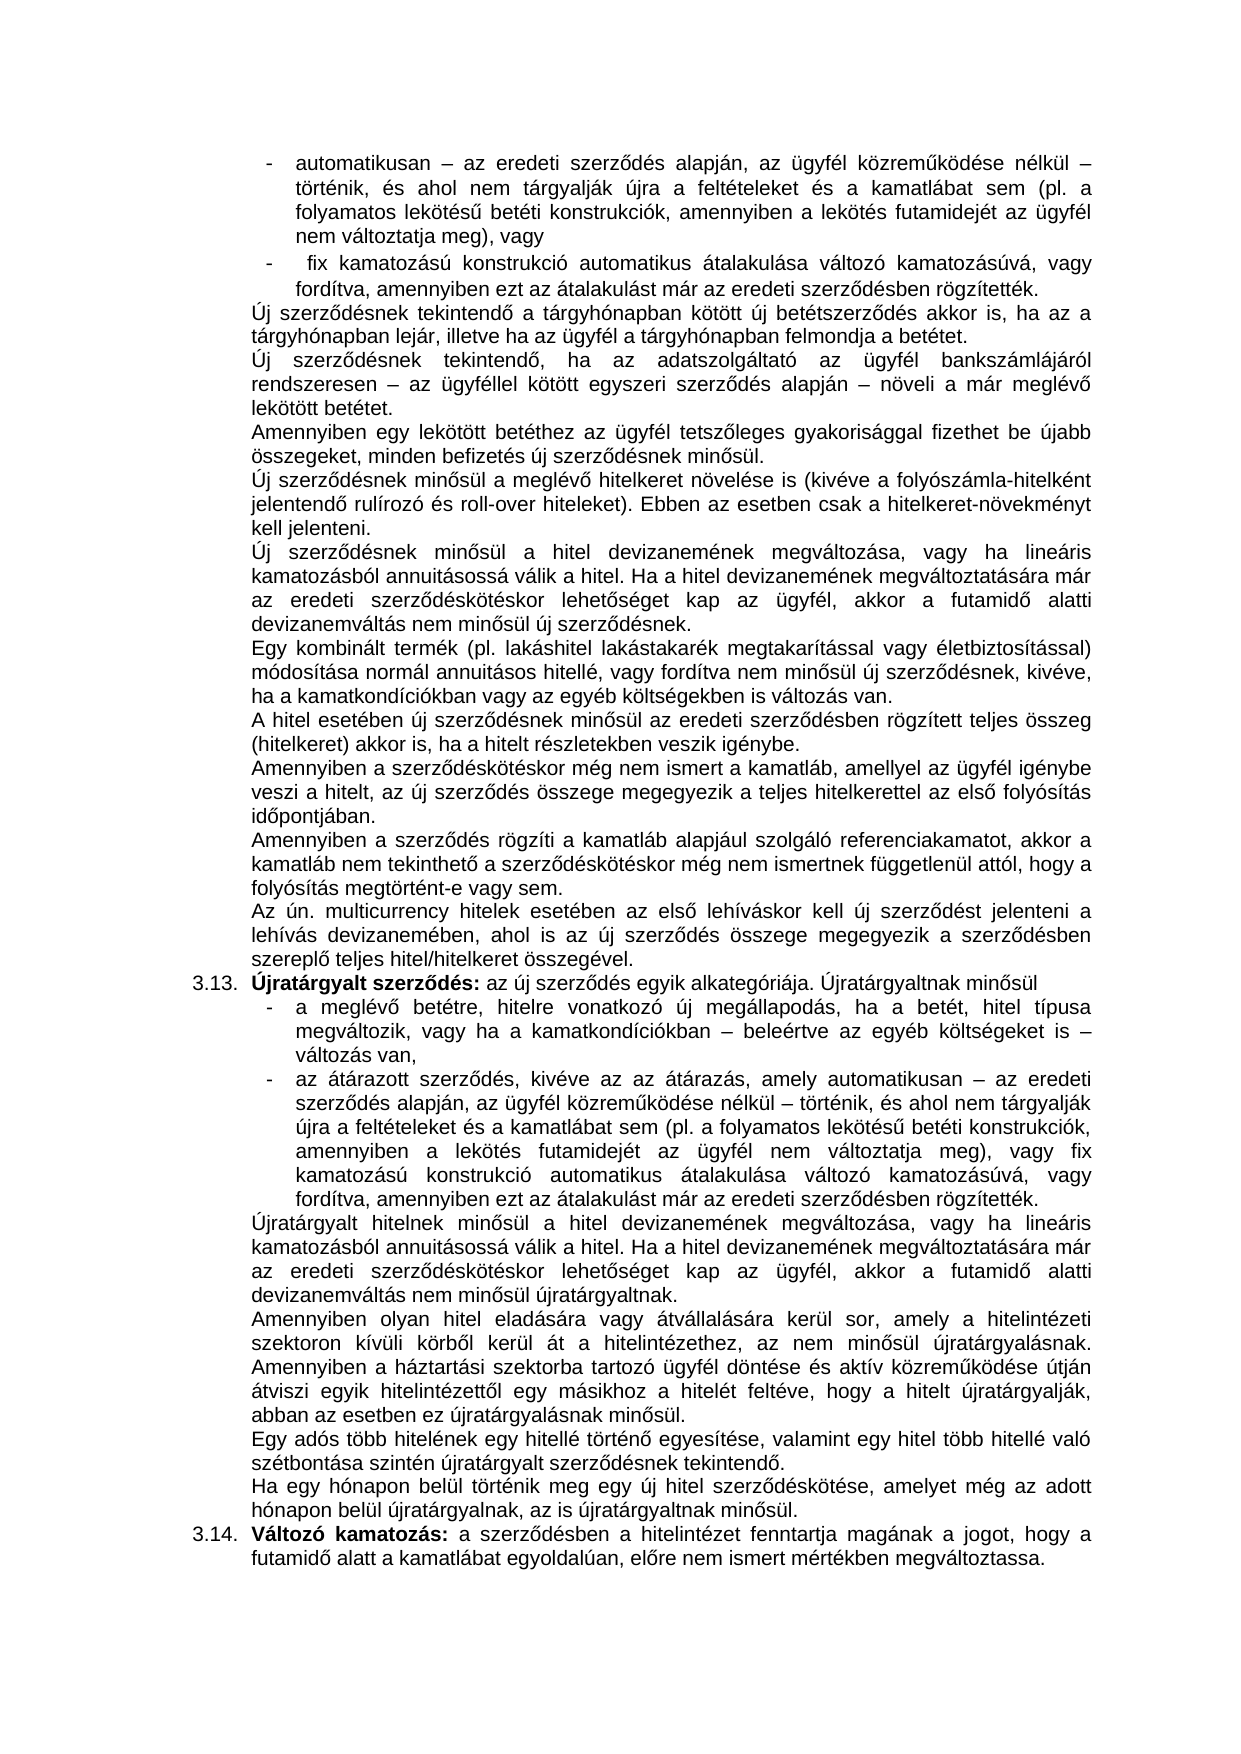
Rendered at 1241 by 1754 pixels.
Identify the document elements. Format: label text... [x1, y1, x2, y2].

text Új szerződésnek tekintendő a tárgyhónapban kötött új betétszerződés akkor is, ha az a tárgyhónapban lejár, illetve ha az ügyfél a tárgyhónapban felmondja a betétet. [251, 300, 1093, 348]
text Amennyiben egy lekötött betéthez az ügyfél tetszőleges gyakorisággal fizethet be újabb összegeket, minden befizetés új szerződésnek minősül. [251, 420, 1093, 468]
text Ha egy hónapon belül történik meg egy új hitel szerződéskötése, amelyet még az adott hónapon belül újratárgyalnak, az is újratárgyaltnak minősül. [251, 1474, 1093, 1522]
text Új szerződésnek minősül a meglévő hitelkeret növelése is (kivéve a folyószámla-hitelként jelentendő rulírozó és roll-over hiteleket). Ebben az esetben csak a hitelkeret-növekményt kell jelenteni. [251, 468, 1093, 540]
text Amennyiben olyan hitel eladására vagy átvállalására kerül sor, amely a hitelintézeti szektoron kívüli körből kerül át a hitelintézethez, az nem minősül újratárgyalásnak. Amennyiben a háztartási szektorba tartozó ügyfél döntése és aktív közreműködése útján átviszi egyik hitelintézettől egy másikhoz a hitelét feltéve, hogy a hitelt újratárgyalják, abban az esetben ez újratárgyalásnak minősül. [251, 1307, 1093, 1426]
text Amennyiben a szerződéskötéskor még nem ismert a kamatláb, amellyel az ügyfél igénybe veszi a hitelt, az új szerződés összege megegyezik a teljes hitelkerettel az első folyósítás időpontjában. [192, 756, 1093, 827]
text Egy kombinált termék (pl. lakáshitel lakástakarék megtakarítással vagy életbiztosítással) módosítása normál annuitásos hitellé, vagy fordítva nem minősül új szerződésnek, kivéve, ha a kamatkondíciókban vagy az egyéb költségekben is változás van. [251, 636, 1093, 708]
list Változó kamatozás: a szerződésben a hitelintézet fenntartja magának a jogot, hogy a futamidő alatt a kamatlábat egyoldalúan, előre nem ismert mértékben megváltoztassa. [192, 1522, 1093, 1570]
text - az átárazott szerződés, kivéve az az átárazás, amely automatikusan – az eredeti szerződés alapján, az ügyfél közreműködése nélkül – történik, és ahol nem tárgyalják újra a feltételeket és a kamatlábat sem (pl. a folyamatos lekötésű betéti konstrukciók, amennyiben a lekötés futamidejét az ügyfél nem változtatja meg), vagy fix kamatozású konstrukció automatikus átalakulása változó kamatozásúvá, vagy fordítva, amennyiben ezt az átalakulást már az eredeti szerződésben rögzítették. [266, 1067, 1093, 1211]
text Újratárgyalt hitelnek minősül a hitel devizanemének megváltozása, vagy ha lineáris kamatozásból annuitásossá válik a hitel. Ha a hitel devizanemének megváltoztatására már az eredeti szerződéskötéskor lehetőséget kap az ügyfél, akkor a futamidő alatti devizanemváltás nem minősül újratárgyaltnak. [251, 1211, 1093, 1307]
text Egy adós több hitelének egy hitellé történő egyesítése, valamint egy hitel több hitellé való szétbontása szintén újratárgyalt szerződésnek tekintendő. [251, 1426, 1093, 1474]
text Új szerződésnek minősül a hitel devizanemének megváltozása, vagy ha lineáris kamatozásból annuitásossá válik a hitel. Ha a hitel devizanemének megváltoztatására már az eredeti szerződéskötéskor lehetőséget kap az ügyfél, akkor a futamidő alatti devizanemváltás nem minősül új szerződésnek. [251, 540, 1093, 636]
text Új szerződésnek tekintendő, ha az adatszolgáltató az ügyfél bankszámlájáról rendszeresen – az ügyféllel kötött egyszeri szerződés alapján – növeli a már meglévő lekötött betétet. [251, 348, 1093, 420]
list Újratárgyalt szerződés: az új szerződés egyik alkategóriája. Újratárgyaltnak minősül [192, 971, 1093, 995]
list fix kamatozású konstrukció automatikus átalakulása változó kamatozásúvá, vagy fordítva, amennyiben ezt az átalakulást már az eredeti szerződésben rögzítették. [266, 248, 1093, 300]
text A hitel esetében új szerződésnek minősül az eredeti szerződésben rögzített teljes összeg (hitelkeret) akkor is, ha a hitelt részletekben veszik igénybe. [192, 708, 1093, 756]
text Amennyiben a szerződés rögzíti a kamatláb alapjául szolgáló referenciakamatot, akkor a kamatláb nem tekinthető a szerződéskötéskor még nem ismertnek függetlenül attól, hogy a folyósítás megtörtént-e vagy sem. [192, 827, 1093, 899]
text - a meglévő betétre, hitelre vonatkozó új megállapodás, ha a betét, hitel típusa megváltozik, vagy ha a kamatkondíciókban – beleértve az egyéb költségeket is – változás van, [266, 995, 1093, 1067]
list automatikusan – az eredeti szerződés alapján, az ügyfél közreműködése nélkül – történik, és ahol nem tárgyalják újra a feltételeket és a kamatlábat sem (pl. a folyamatos lekötésű betéti konstrukciók, amennyiben a lekötés futamidejét az ügyfél nem változtatja meg), vagy [266, 148, 1093, 248]
text Az ún. multicurrency hitelek esetében az első lehíváskor kell új szerződést jelenteni a lehívás devizanemében, ahol is az új szerződés összege megegyezik a szerződésben szereplő teljes hitel/hitelkeret összegével. [192, 899, 1093, 971]
